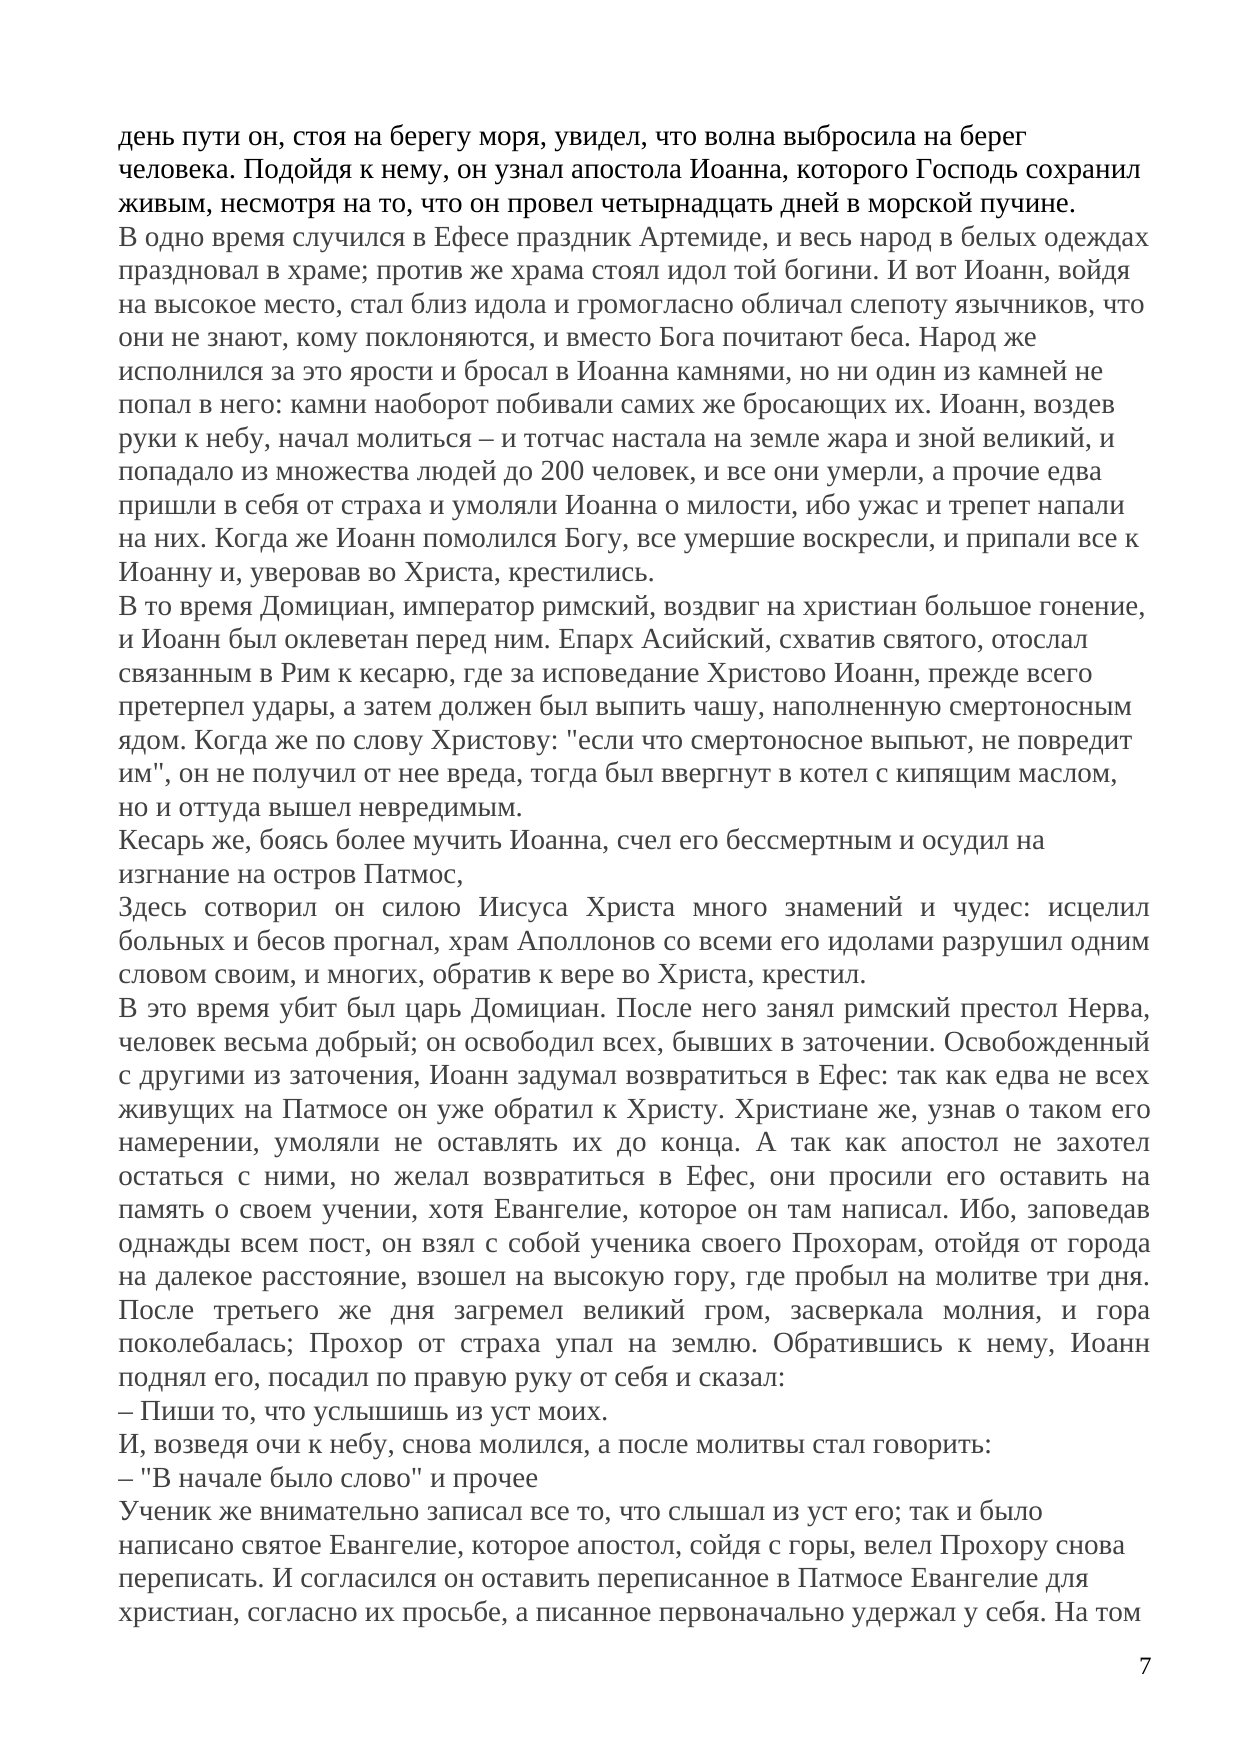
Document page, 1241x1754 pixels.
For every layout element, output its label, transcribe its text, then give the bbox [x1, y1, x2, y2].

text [118, 1493, 1152, 1627]
text В одно время случился в Ефесе праздник Артемиде, и весь народ в белых одеждах праздновал в храме; против же храма стоял идол той богини. И вот Иоанн, войдя на высокое место, стал близ идола и громогласно обличал слепоту язычников, что они не знают, кому поклоняются, и вместо Бога почитают беса. Народ же исполнился за это ярости и бросал в Иоанна камнями, но ни один из камней не попал в него: камни наоборот побивали самих же бросающих их. Иоанн, воздев руки к небу, начал молиться – и тотчас настала на земле жара и зной великий, и попадало из множества людей до 200 человек, и все они умерли, а прочие едва пришли в себя от страха и умоляли Иоанна о милости, ибо ужас и трепет напали на них. Когда же Иоанн помолился Богу, все умершие воскресли, и припали все к Иоанну и, уверовав во Христа, крестились. [118, 219, 1152, 588]
text Кесарь же, боясь более мучить Иоанна, счел его бессмертным и осудил на изгнание на остров Патмос, [118, 822, 1152, 889]
text – "В начале было слово" и прочее [118, 1460, 1152, 1493]
text – Пиши то, что услышишь из уст моих. [118, 1393, 1152, 1426]
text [118, 118, 1152, 219]
text В то время Домициан, император римский, воздвиг на христиан большое гонение, и Иоанн был оклеветан перед ним. Епарх Асийский, схватив святого, отослал связанным в Рим к кесарю, где за исповедание Христово Иоанн, прежде всего претерпел удары, а затем должен был выпить чашу, наполненную смертоносным ядом. Когда же по слову Христову: "если что смертоносное выпьют, не повредит им", он не получил от нее вреда, тогда был ввергнут в котел с кипящим маслом, но и оттуда вышел невредимым. [118, 588, 1152, 822]
text Здесь сотворил он силою Иисуса Христа много знамений и чудес: исцелил больных и бесов прогнал, храм Аполлонов со всеми его идолами разрушил одним словом своим, и многих, обратив к вере во Христа, крестил. [118, 889, 1152, 990]
text И, возведя очи к небу, снова молился, а после молитвы стал говорить: [118, 1426, 1152, 1460]
text В это время убит был царь Домициан. После него занял римский престол Нерва, человек весьма добрый; он освободил всех, бывших в заточении. Освобожденный с другими из заточения, Иоанн задумал возвратиться в Ефес: так как едва не всех живущих на Патмосе он уже обратил к Христу. Христиане же, узнав о таком его намерении, умоляли не оставлять их до конца. А так как апостол не захотел остаться с ними, но желал возвратиться в Ефес, они просили его оставить на память о своем учении, хотя Евангелие, которое он там написал. Ибо, заповедав однажды всем пост, он взял с собой ученика своего Прохорам, отойдя от города на далекое расстояние, взошел на высокую гору, где пробыл на молитве три дня. После третьего же дня загремел великий гром, засверкала молния, и гора поколебалась; Прохор от страха упал на землю. Обратившись к нему, Иоанн поднял его, посадил по правую руку от себя и сказал: [118, 990, 1152, 1393]
